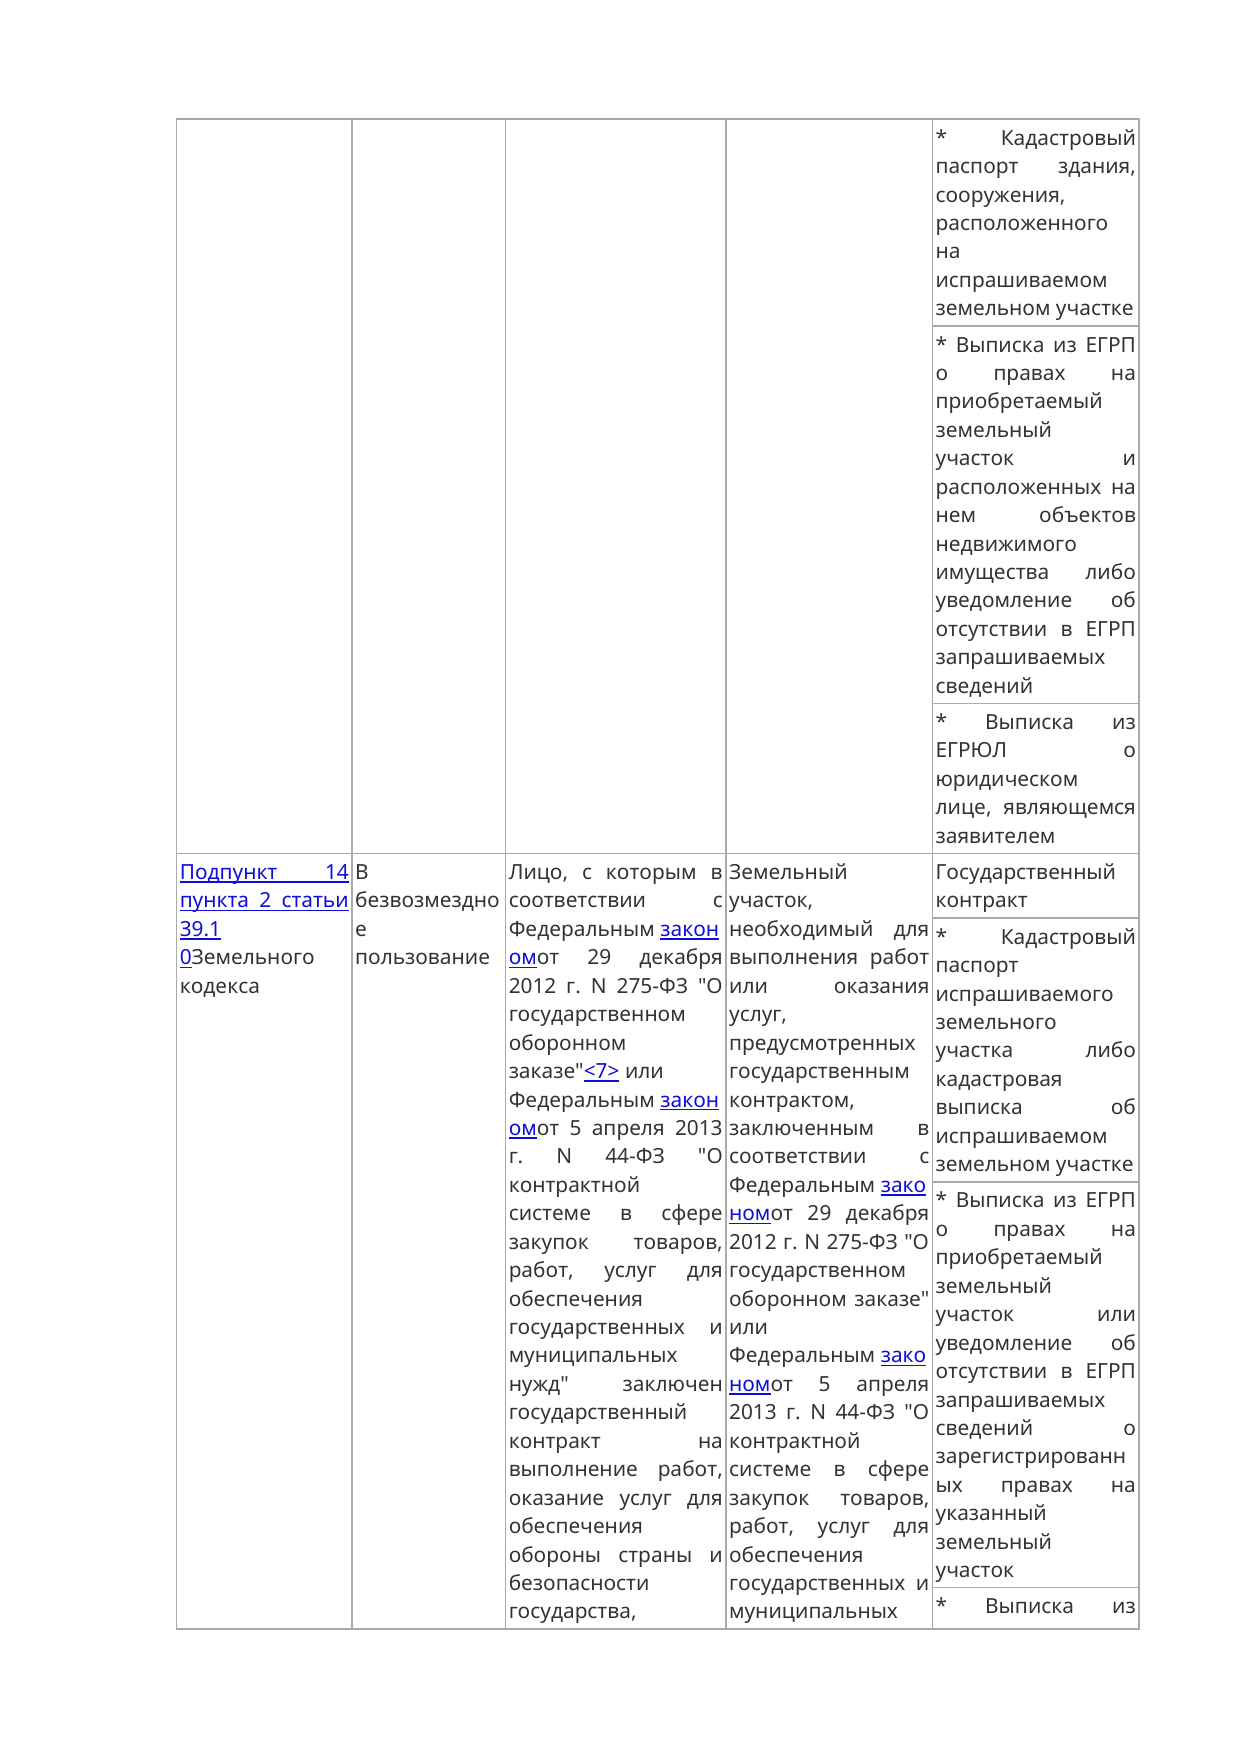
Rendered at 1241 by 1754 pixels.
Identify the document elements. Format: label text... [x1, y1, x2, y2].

table_cell * Кадастровый паспорт испрашиваемого земельного участка либо кадастровая выписка об испрашиваемом земельном участке [933, 919, 1138, 1181]
table_cell Земельный участок, необходимый для выполнения работ или оказания услуг, предусмотренных государственным контрактом, заключенным в соответствии с Федеральным закономот 29 декабря 2012 г. N 275-ФЗ "О государственном оборонном заказе" или Федеральным закономот 5 апреля 2013 г. N 44-ФЗ "О контрактной системе в сфере закупок товаров, работ, услуг для обеспечения государственных и муниципальных нужд" [727, 854, 932, 1628]
table_cell * Кадастровый паспорт здания, сооружения, расположенного на испрашиваемом земельном участке [933, 120, 1138, 325]
table_cell * Выписка из ЕГРП о правах на приобретаемый земельный участок или уведомление об отсутствии в ЕГРП запрашиваемых сведений о зарегистрированных правах на указанный земельный участок [933, 1183, 1138, 1587]
table_cell Государственный контракт [933, 854, 1138, 917]
table_cell В безвозмездное пользование [353, 854, 505, 1628]
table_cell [933, 1588, 1138, 1628]
table_cell * Выписка из ЕГРП о правах на приобретаемый земельный участок и расположенных на нем объектов недвижимого имущества либо уведомление об отсутствии в ЕГРП запрашиваемых сведений [933, 327, 1138, 702]
table_cell Лицо, с которым в соответствии с Федеральным закономот 29 декабря 2012 г. N 275-ФЗ "О государственном оборонном заказе"<7> или Федеральным закономот 5 апреля 2013 г. N 44-ФЗ "О контрактной системе в сфере закупок товаров, работ, услуг для обеспечения государственных и муниципальных нужд" заключен государственный контракт на выполнение работ, оказание услуг для обеспечения обороны страны и безопасности государства, осуществляемых полностью за счет средств федерального бюджета [506, 854, 725, 1628]
table_cell * Выписка из ЕГРЮЛ о юридическом лице, являющемся заявителем [933, 704, 1138, 852]
table_cell Подпункт 14 пункта 2 статьи 39.10Земельного кодекса [177, 854, 351, 1628]
